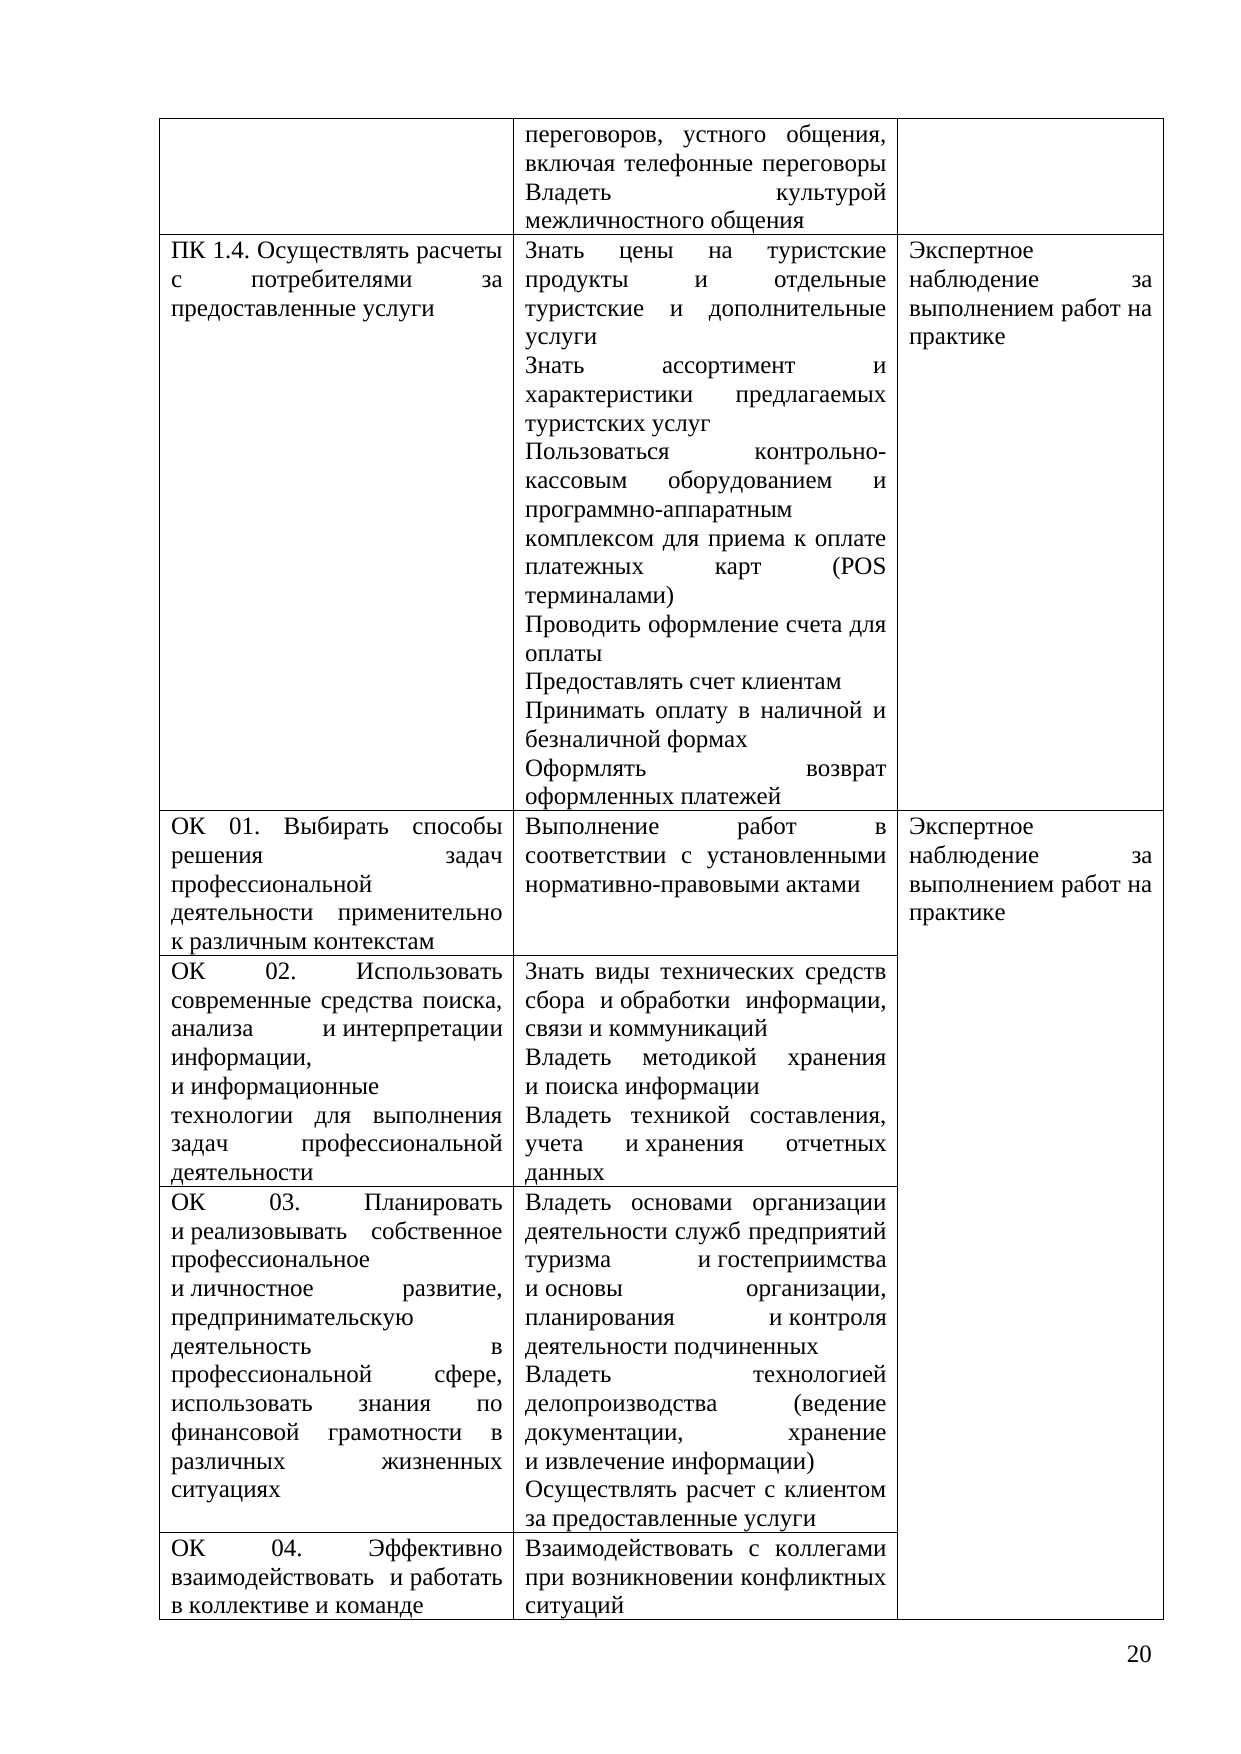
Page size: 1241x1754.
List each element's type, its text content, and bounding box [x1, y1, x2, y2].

table_cell ОК 04. Эффективно взаимодействовать и работать в коллективе и команде [160, 1533, 513, 1619]
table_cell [514, 119, 897, 234]
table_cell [898, 119, 1163, 234]
table_cell Взаимодействовать с коллегами при возникновении конфликтных ситуаций [514, 1533, 897, 1619]
table_cell ОК 03. Планировать и реализовывать собственное профессиональное и личностное развитие, предпринимательскую деятельность в профессиональной сфере, использовать знания по финансовой грамотности в различных жизненных ситуациях [160, 1187, 513, 1532]
table_cell Экспертное наблюдение за выполнением работ на практике [898, 235, 1163, 810]
table_cell Выполнение работ в соответствии с установленными нормативно-правовыми актами [514, 811, 897, 955]
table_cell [160, 119, 513, 234]
table_cell ПК 1.4. Осуществлять расчеты с потребителями за предоставленные услуги [160, 235, 513, 810]
table_cell ОК 01. Выбирать способы решения задач профессиональной деятельности применительно к различным контекстам [160, 811, 513, 955]
table_cell Знать виды технических средств сбора и обработки информации, связи и коммуникаций Владеть методикой хранения и поиска информации Владеть техникой составления, учета и хранения отчетных данных [514, 956, 897, 1186]
table_cell Экспертное наблюдение за выполнением работ на практике [898, 811, 1163, 1619]
table_cell Знать цены на туристские продукты и отдельные туристские и дополнительные услуги Знать ассортимент и характеристики предлагаемых туристских услуг Пользоваться контрольно-кассовым оборудованием и программно-аппаратным комплексом для приема к оплате платежных карт (POS терминалами) Проводить оформление счета для оплаты Предоставлять счет клиентам Принимать оплату в наличной и безналичной формах Оформлять возврат оформленных платежей [514, 235, 897, 810]
table_cell Владеть основами организации деятельности служб предприятий туризма и гостеприимства и основы организации, планирования и контроля деятельности подчиненных Владеть технологией делопроизводства (ведение документации, хранение и извлечение информации) Осуществлять расчет с клиентом за предоставленные услуги [514, 1187, 897, 1532]
table_cell ОК 02. Использовать современные средства поиска, анализа и интерпретации информации, и информационные технологии для выполнения задач профессиональной деятельности [160, 956, 513, 1186]
